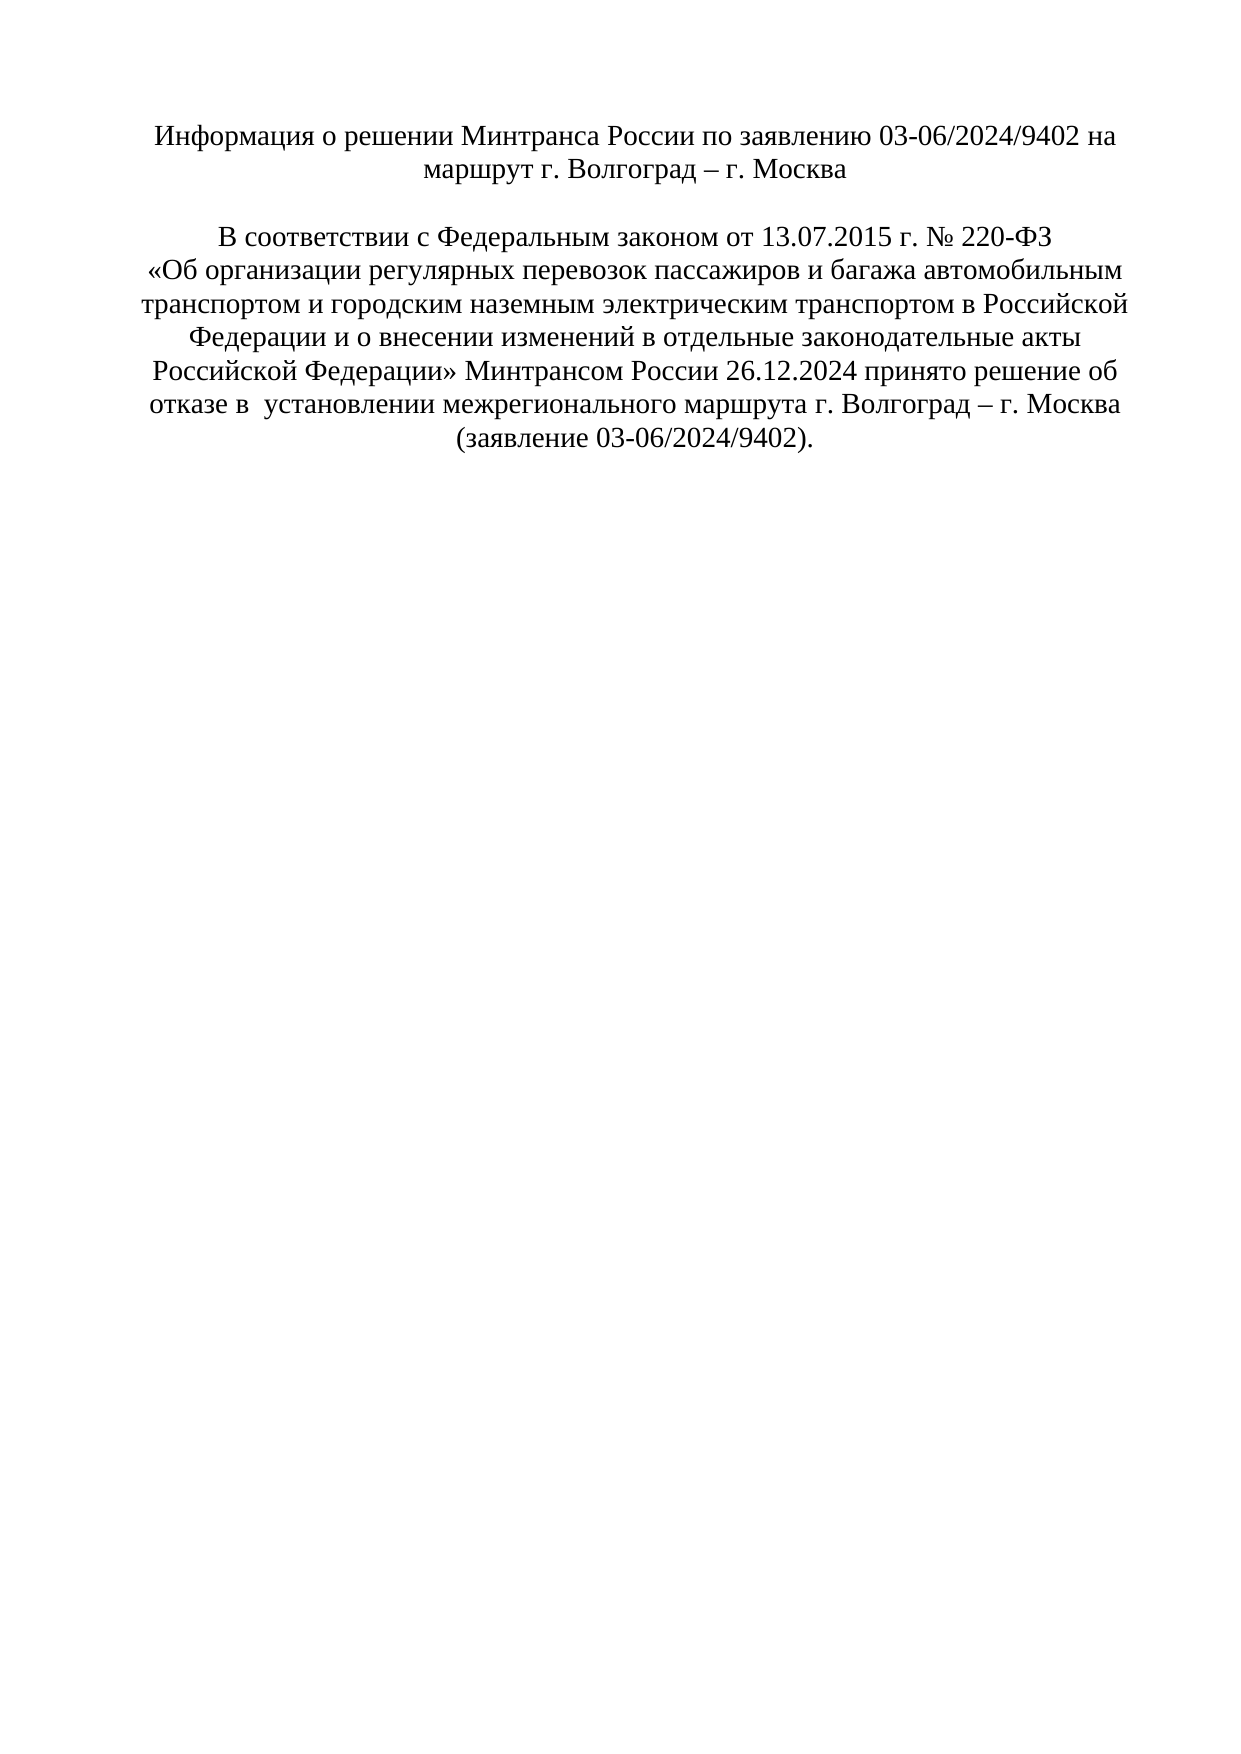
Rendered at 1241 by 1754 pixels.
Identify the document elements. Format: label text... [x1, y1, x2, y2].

text В соответствии с Федеральным законом от 13.07.2015 г. № 220-ФЗ «Об организации регулярных перевозок пассажиров и багажа автомобильным транспортом и городским наземным электрическим транспортом в Российской Федерации и о внесении изменений в отдельные законодательные акты Российской Федерации» Минтрансом России 26.12.2024 принято решение об отказе в установлении межрегионального маршрута г. Волгоград – г. Москва (заявление 03-06/2024/9402). [118, 219, 1152, 453]
text Информация о решении Минтранса России по заявлению 03-06/2024/9402 на маршрут г. Волгоград – г. Москва [118, 118, 1152, 185]
